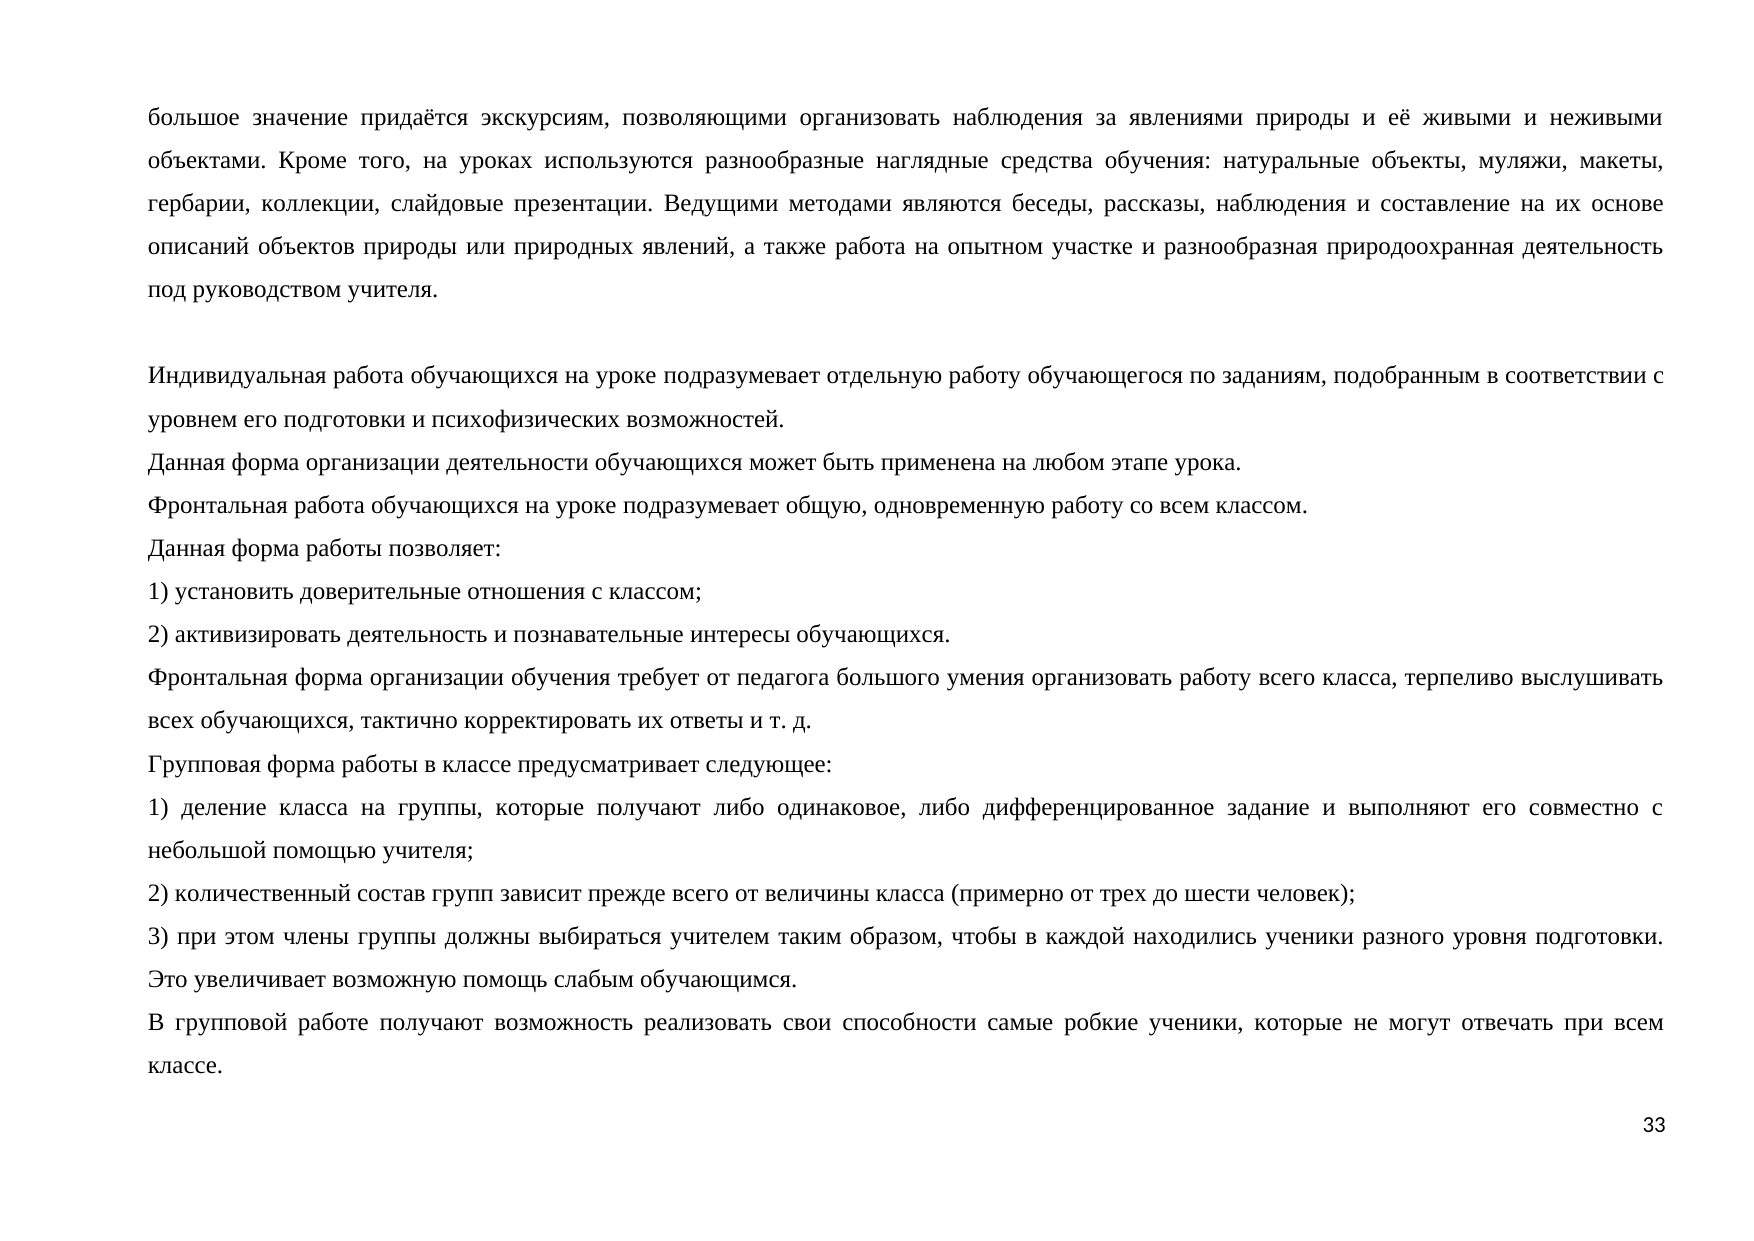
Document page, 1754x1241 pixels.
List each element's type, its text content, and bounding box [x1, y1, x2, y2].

text 3) при этом члены группы должны выбираться учителем таким образом, чтобы в каждой находились ученики разного уровня подготовки. Это увеличивает возможную помощь слабым обучающимся. [148, 921, 1665, 993]
text 2) количественный состав групп зависит прежде всего от величины класса (примерно от трех до шести человек); [148, 878, 1665, 907]
text Данная форма организации деятельности обучающихся может быть применена на любом этапе урока. [148, 447, 1665, 476]
text Индивидуальная работа обучающихся на уроке подразумевает отдельную работу обучающегося по заданиям, подобранным в соответствии с уровнем его подготовки и психофизических возможностей. [148, 361, 1665, 432]
text 2) активизировать деятельность и познавательные интересы обучающихся. [148, 619, 1665, 648]
text Групповая форма работы в классе предусматривает следующее: [148, 749, 1665, 777]
text Фронтальная работа обучающихся на уроке подразумевает общую, одновременную работу со всем классом. [148, 490, 1665, 519]
text 1) деление класса на группы, которые получают либо одинаковое, либо дифференцированное задание и выполняют его совместно с небольшой помощью учителя; [148, 792, 1665, 864]
text 1) установить доверительные отношения с классом; [148, 576, 1665, 605]
text В групповой работе получают возможность реализовать свои способности самые робкие ученики, которые не могут отвечать при всем классе. [148, 1007, 1665, 1079]
text Фронтальная форма организации обучения требует от педагога большого умения организовать работу всего класса, терпеливо выслушивать всех обучающихся, тактично корректировать их ответы и т. д. [148, 662, 1665, 734]
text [148, 102, 1665, 303]
text Данная форма работы позволяет: [148, 533, 1665, 562]
